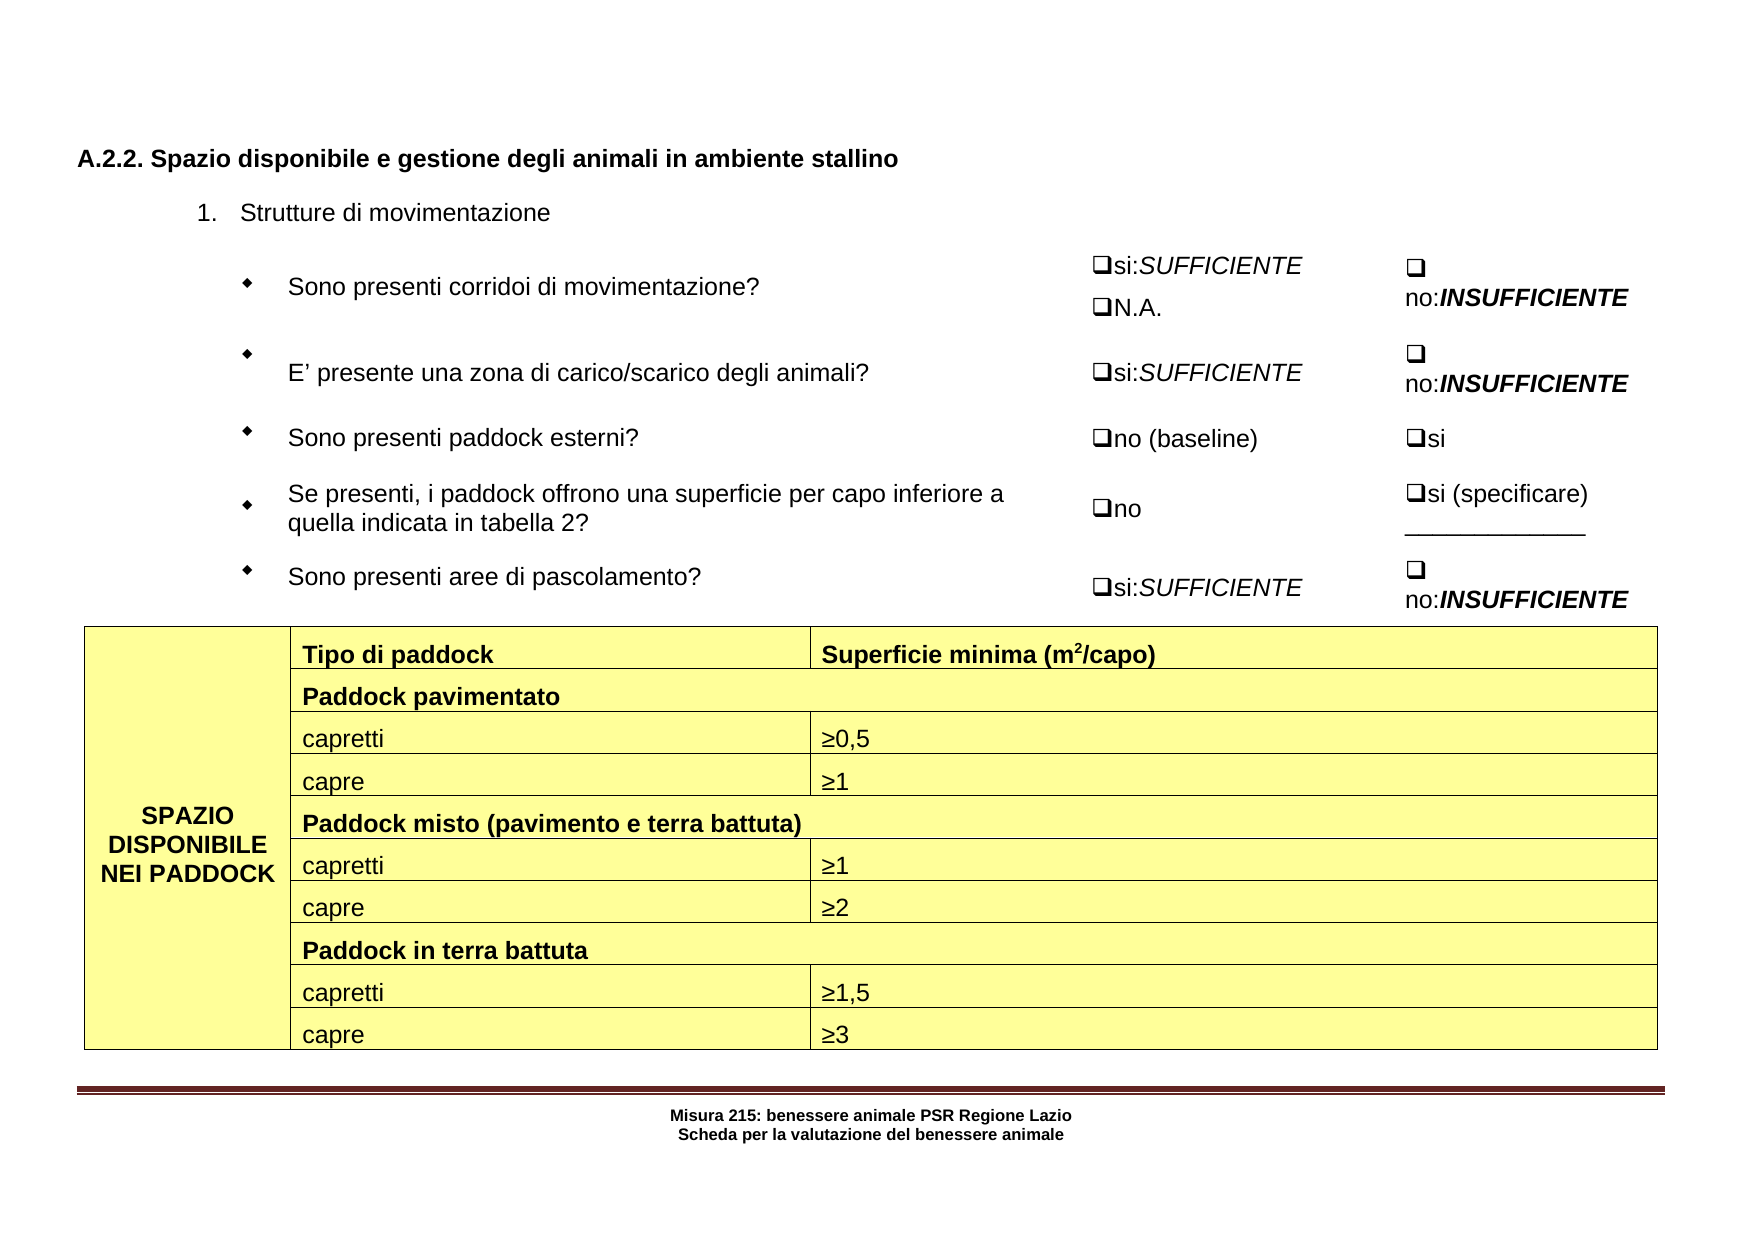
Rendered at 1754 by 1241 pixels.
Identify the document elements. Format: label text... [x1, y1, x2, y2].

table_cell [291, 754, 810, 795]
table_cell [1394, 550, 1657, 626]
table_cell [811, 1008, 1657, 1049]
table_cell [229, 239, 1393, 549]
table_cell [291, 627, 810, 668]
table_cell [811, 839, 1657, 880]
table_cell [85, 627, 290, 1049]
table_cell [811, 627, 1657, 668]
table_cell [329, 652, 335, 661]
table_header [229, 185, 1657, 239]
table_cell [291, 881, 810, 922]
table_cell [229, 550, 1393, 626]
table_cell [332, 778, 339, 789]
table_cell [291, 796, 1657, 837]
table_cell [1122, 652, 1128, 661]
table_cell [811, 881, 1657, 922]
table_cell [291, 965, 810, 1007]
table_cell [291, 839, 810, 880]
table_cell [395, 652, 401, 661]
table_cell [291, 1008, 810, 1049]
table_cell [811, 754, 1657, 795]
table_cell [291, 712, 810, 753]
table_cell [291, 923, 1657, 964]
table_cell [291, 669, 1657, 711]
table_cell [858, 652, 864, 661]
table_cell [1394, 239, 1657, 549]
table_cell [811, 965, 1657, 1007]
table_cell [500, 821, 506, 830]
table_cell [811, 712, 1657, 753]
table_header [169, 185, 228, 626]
text A.2.2. Spazio disponibile e gestione degli animali in ambiente stallino [77, 144, 1665, 172]
